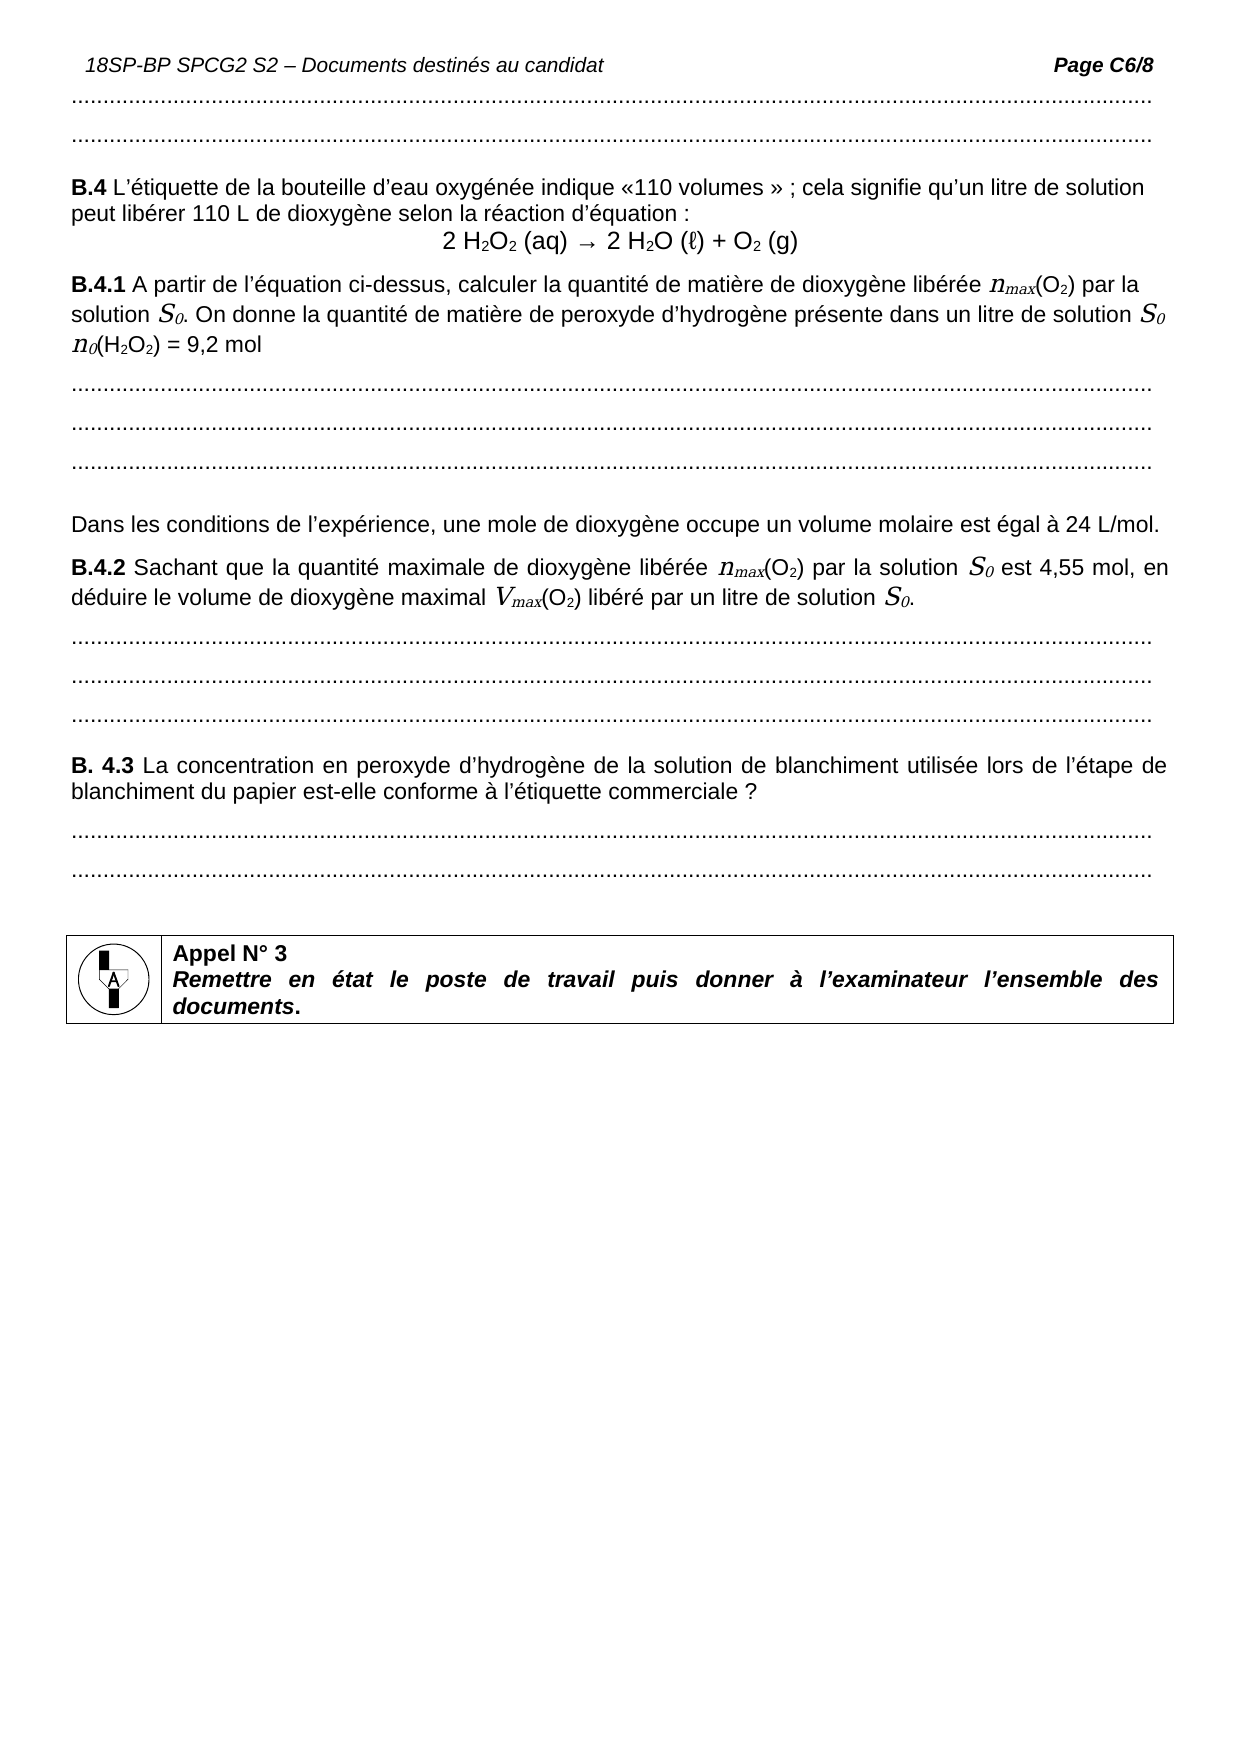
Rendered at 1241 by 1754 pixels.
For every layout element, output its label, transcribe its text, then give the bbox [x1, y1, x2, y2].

table_header Appel N° 3 Remettre en état le poste de travail puis donner à l’examinateur l’ensemble des documents. [162, 936, 1173, 1023]
text B.4 L’étiquette de la bouteille d’eau oxygénée indique «110 volumes » ; cela signifie qu’un litre de solution peut libérer 110 L de dioxygène selon la réaction d’équation : [71, 173, 1169, 226]
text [71, 121, 1169, 147]
text 2 H2O2 (aq) → 2 H2O (ℓ) + O2 (g) [71, 226, 1169, 255]
text Dans les conditions de l’expérience, une mole de dioxygène occupe un volume molaire est égal à 24 L/mol. [71, 511, 1169, 538]
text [71, 82, 1169, 108]
table_header [67, 936, 161, 1023]
text B.4.2 Sachant que la quantité maximale de dioxygène libérée nmax(O2) par la solution S0 est 4,55 mol, en déduire le volume de dioxygène maximal Vmax(O2) libéré par un litre de solution S0. [71, 550, 1169, 610]
text B.4.1 A partir de l’équation ci-dessus, calculer la quantité de matière de dioxygène libérée nmax(O2) par la solution S0. On donne la quantité de matière de peroxyde d’hydrogène présente dans un litre de solution S0 n0(H2O2) = 9,2 mol [71, 267, 1169, 357]
text B. 4.3 La concentration en peroxyde d’hydrogène de la solution de blanchiment utilisée lors de l’étape de blanchiment du papier est-elle conforme à l’étiquette commerciale ? [71, 752, 1169, 804]
